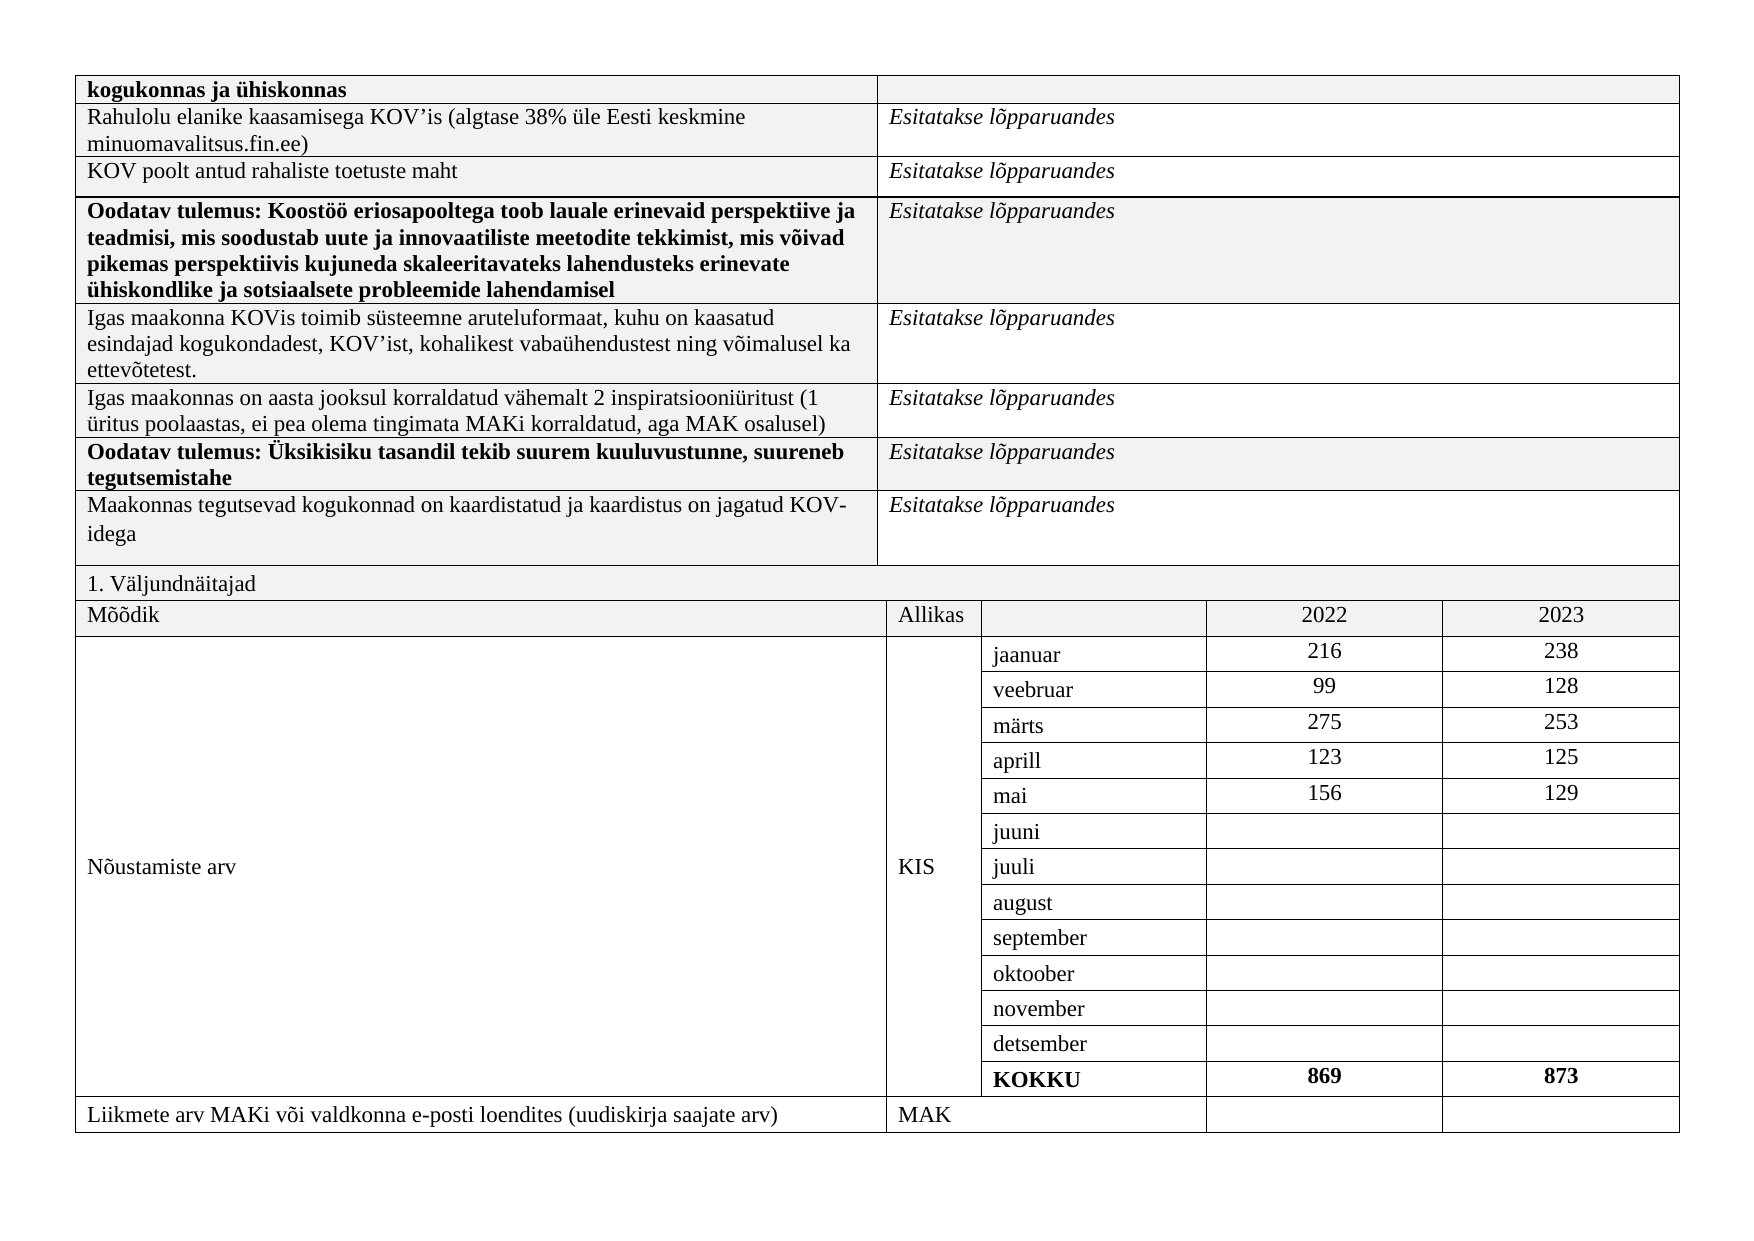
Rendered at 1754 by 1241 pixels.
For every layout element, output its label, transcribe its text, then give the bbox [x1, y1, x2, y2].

table_cell 275 [1207, 708, 1442, 742]
table_cell november [982, 991, 1206, 1025]
table_cell [1443, 849, 1679, 884]
table_cell 2022 [1207, 601, 1442, 636]
table_cell mai [982, 779, 1206, 813]
table_cell [1207, 814, 1442, 848]
table_cell Esitatakse lõpparuandes [878, 304, 1679, 383]
table_cell 125 [1443, 743, 1679, 777]
table_cell Oodatav tulemus: Üksikisiku tasandil tekib suurem kuuluvustunne, suureneb tegutsemistahe [76, 438, 877, 490]
table_cell 873 [1443, 1062, 1679, 1096]
table_cell 129 [1443, 779, 1679, 813]
table_cell 1. Väljundnäitajad [76, 566, 1679, 600]
table_cell [1207, 991, 1442, 1025]
table_cell Rahulolu elanike kaasamisega KOV’is (algtase 38% üle Eesti keskmine minuomavalitsus.fin.ee) [76, 104, 877, 156]
table_cell Liikmete arv MAKi või valdkonna e-posti loendites (uudiskirja saajate arv) [76, 1097, 886, 1132]
table_cell Mõõdik [76, 601, 886, 636]
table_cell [76, 76, 877, 102]
table_cell [1443, 1097, 1679, 1132]
table_cell detsember [982, 1026, 1206, 1061]
table_cell 156 [1207, 779, 1442, 813]
table_cell [982, 601, 1206, 636]
table_cell [1443, 991, 1679, 1025]
table_cell märts [982, 708, 1206, 742]
table_cell aprill [982, 743, 1206, 777]
table_cell 253 [1443, 708, 1679, 742]
table_cell veebruar [982, 672, 1206, 707]
table_cell Esitatakse lõpparuandes [878, 157, 1679, 196]
table_cell Allikas [887, 601, 981, 636]
table_cell [1443, 920, 1679, 954]
table_cell juuli [982, 849, 1206, 884]
table_cell [1443, 1026, 1679, 1061]
table_cell Oodatav tulemus: Koostöö eriosapooltega toob lauale erinevaid perspektiive ja teadmisi, mis soodustab uute ja innovaatiliste meetodite tekkimist, mis võivad pikemas perspektiivis kujuneda skaleeritavateks lahendusteks erinevate ühiskondlike ja sotsiaalsete probleemide lahendamisel [76, 198, 877, 303]
table_cell [1207, 885, 1442, 919]
table_cell 99 [1207, 672, 1442, 707]
table_cell august [982, 885, 1206, 919]
table_cell Esitatakse lõpparuandes [878, 491, 1679, 565]
table_cell [1207, 1097, 1442, 1132]
table_cell 128 [1443, 672, 1679, 707]
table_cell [878, 76, 1679, 102]
table_cell jaanuar [982, 637, 1206, 671]
table_cell 2023 [1443, 601, 1679, 636]
table_cell [1443, 814, 1679, 848]
table_cell MAK [887, 1097, 1206, 1132]
table_cell Esitatakse lõpparuandes [878, 438, 1679, 490]
table_cell juuni [982, 814, 1206, 848]
table_cell 869 [1207, 1062, 1442, 1096]
table_cell KIS [887, 637, 981, 1096]
table_cell september [982, 920, 1206, 954]
table_cell [1207, 1026, 1442, 1061]
table_cell oktoober [982, 956, 1206, 990]
table_cell 216 [1207, 637, 1442, 671]
table_cell [1207, 920, 1442, 954]
table_cell Esitatakse lõpparuandes [878, 104, 1679, 156]
table_cell KOKKU [982, 1062, 1206, 1096]
table_cell Igas maakonna KOVis toimib süsteemne aruteluformaat, kuhu on kaasatud esindajad kogukondadest, KOV’ist, kohalikest vabaühendustest ning võimalusel ka ettevõtetest. [76, 304, 877, 383]
table_cell [1443, 956, 1679, 990]
table_cell [1207, 956, 1442, 990]
table_cell 123 [1207, 743, 1442, 777]
table_cell [1443, 885, 1679, 919]
table_cell KOV poolt antud rahaliste toetuste maht [76, 157, 877, 196]
table_cell Nõustamiste arv [76, 637, 886, 1096]
table_cell [1207, 849, 1442, 884]
table_cell Igas maakonnas on aasta jooksul korraldatud vähemalt 2 inspiratsiooniüritust (1 üritus poolaastas, ei pea olema tingimata MAKi korraldatud, aga MAK osalusel) [76, 384, 877, 437]
table_cell Esitatakse lõpparuandes [878, 384, 1679, 437]
table_cell Esitatakse lõpparuandes [878, 198, 1679, 303]
table_cell Maakonnas tegutsevad kogukonnad on kaardistatud ja kaardistus on jagatud KOV-idega [76, 491, 877, 565]
table_cell 238 [1443, 637, 1679, 671]
